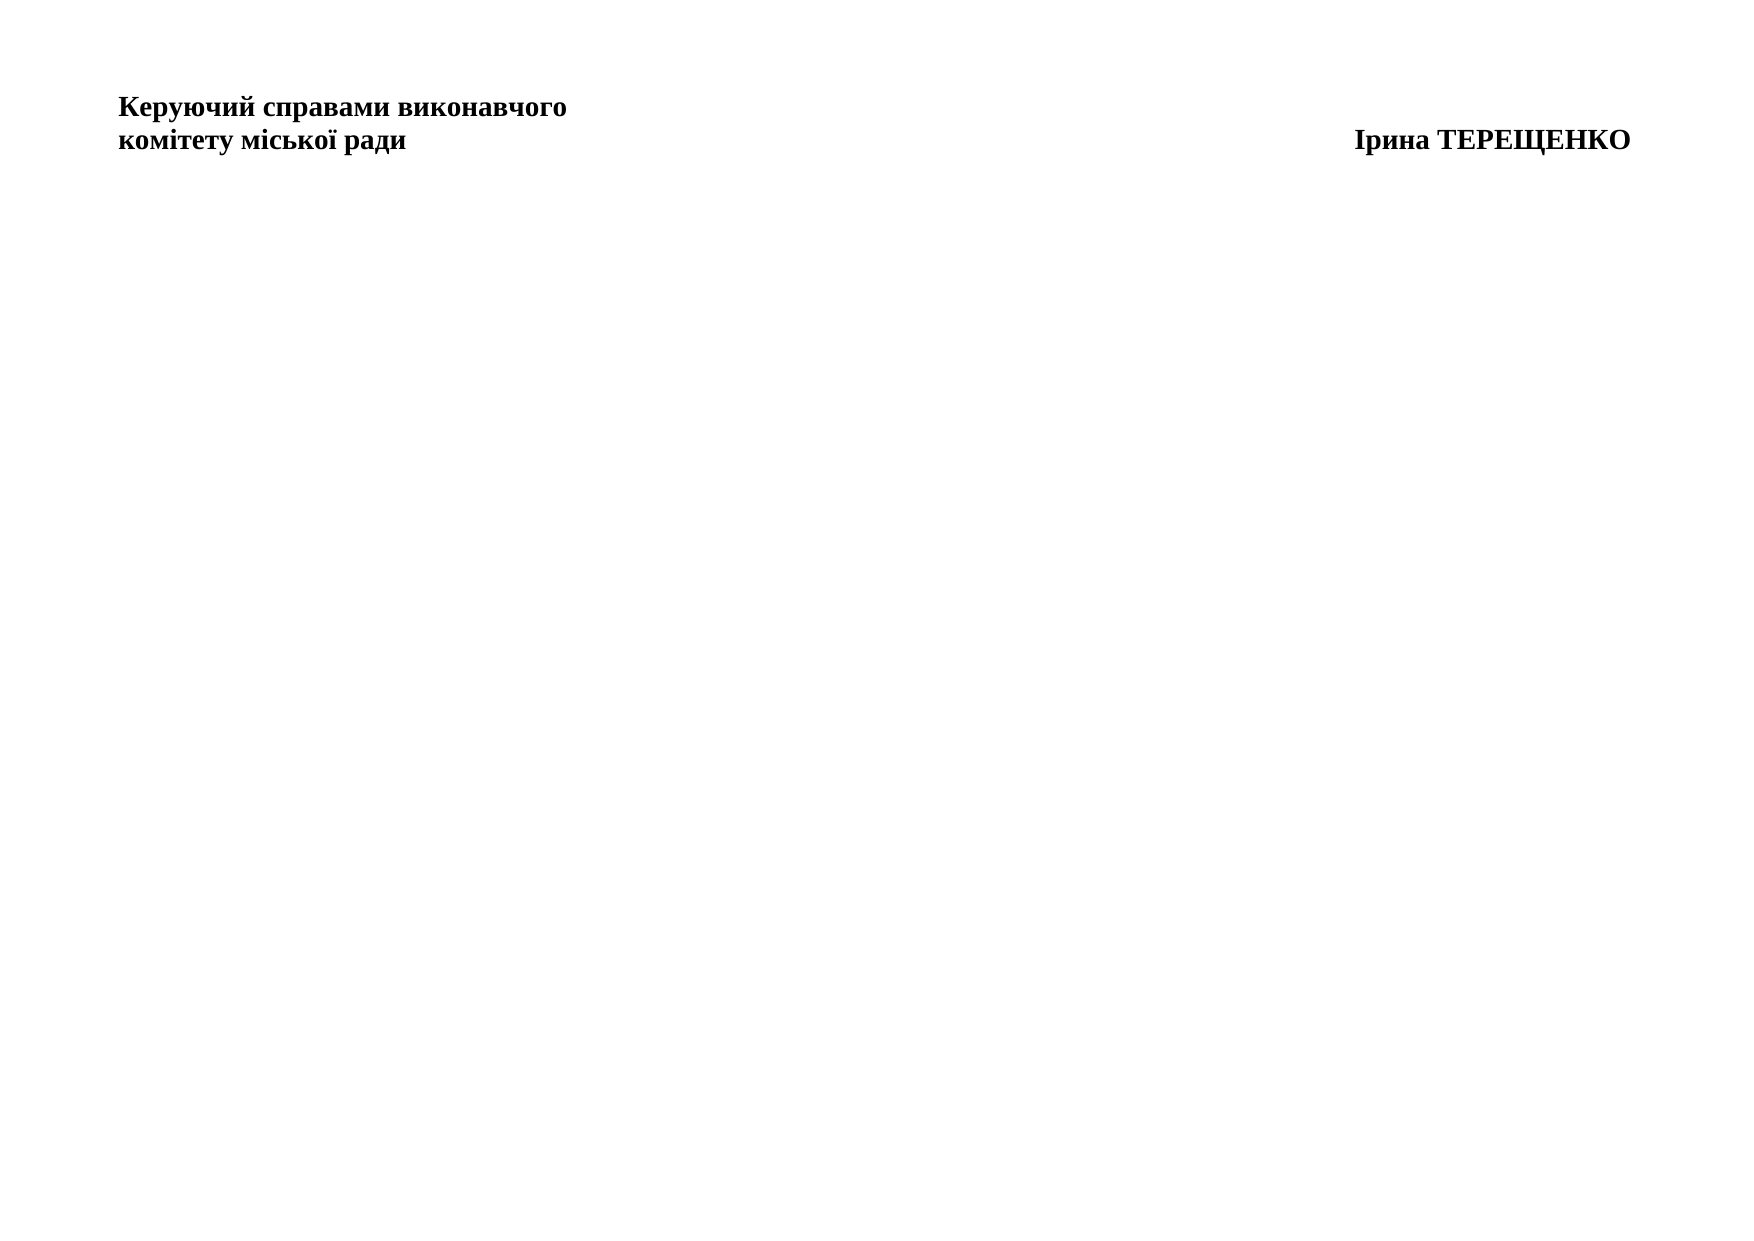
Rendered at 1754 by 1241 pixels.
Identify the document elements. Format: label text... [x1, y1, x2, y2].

text комітету міської ради Ірина ТЕРЕЩЕНКО [118, 122, 1636, 156]
text Керуючий справами виконавчого [118, 89, 1636, 122]
